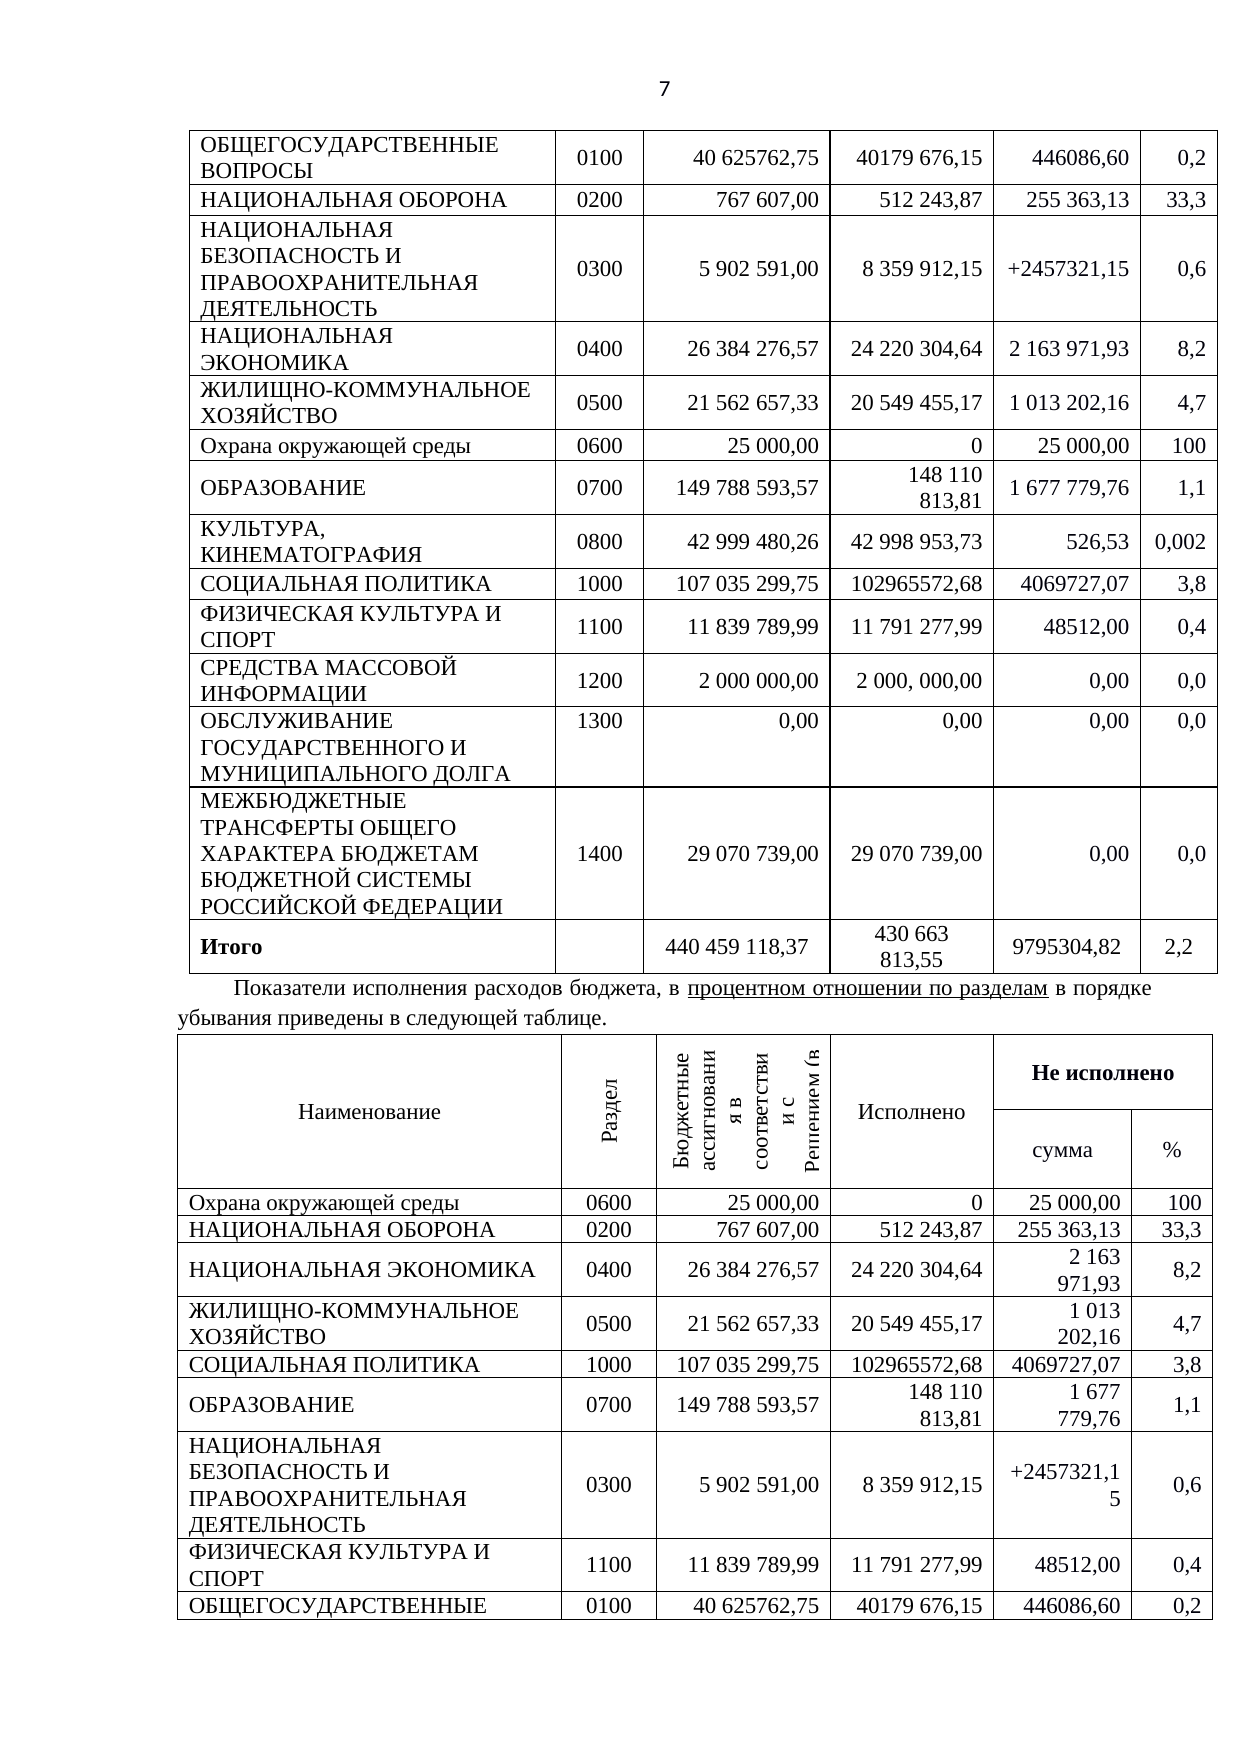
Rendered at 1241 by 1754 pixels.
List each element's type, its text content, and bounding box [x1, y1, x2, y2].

table_cell 20 549 455,17 [831, 376, 993, 429]
table_cell ОБСЛУЖИВАНИЕ ГОСУДАРСТВЕННОГО И МУНИЦИПАЛЬНОГО ДОЛГА [190, 707, 555, 786]
table_cell 33,3 [1132, 1216, 1212, 1242]
table_cell 24 220 304,64 [831, 322, 993, 375]
table_cell 0300 [562, 1432, 656, 1537]
table_cell 430 663 813,55 [831, 920, 993, 973]
table_cell Охрана окружающей среды [190, 430, 555, 460]
table_cell 1 013 202,16 [994, 1297, 1131, 1350]
table_cell 0,00 [994, 654, 1140, 706]
table_cell НАЦИОНАЛЬНАЯ ОБОРОНА [178, 1216, 561, 1242]
table_cell 767 607,00 [644, 185, 829, 215]
table_cell 48512,00 [994, 1539, 1131, 1591]
table_cell ЖИЛИЩНО-КОММУНАЛЬНОЕ ХОЗЯЙСТВО [190, 376, 555, 429]
table_cell 0700 [562, 1378, 656, 1431]
table_cell 3,8 [1141, 569, 1217, 599]
table_cell 0,0 [1141, 654, 1217, 706]
table_cell 0500 [562, 1297, 656, 1350]
text Показатели исполнения расходов бюджета, в процентном отношении по разделам в порядке убывания приведены в следующей таблице. [177, 974, 1152, 1031]
table_cell 0,002 [1141, 515, 1217, 567]
table_cell 0,00 [644, 707, 829, 786]
table_cell Охрана окружающей среды [178, 1189, 561, 1215]
table_cell 42 999 480,26 [644, 515, 829, 567]
table_cell 40 625762,75 [657, 1592, 830, 1618]
table_cell 1100 [556, 600, 643, 652]
table_cell 0600 [556, 430, 643, 460]
table_cell 0,4 [1132, 1539, 1212, 1591]
table_cell 11 839 789,99 [657, 1539, 830, 1591]
table_cell 1 677 779,76 [994, 1378, 1131, 1431]
table_cell 149 788 593,57 [657, 1378, 830, 1431]
table_cell Итого [190, 920, 555, 973]
table_cell 0200 [556, 185, 643, 215]
table_cell НАЦИОНАЛЬНАЯ ОБОРОНА [190, 185, 555, 215]
table_cell 255 363,13 [994, 1216, 1131, 1242]
table_cell 0,2 [1132, 1592, 1212, 1618]
table_cell 11 791 277,99 [831, 1539, 993, 1591]
table_cell 1400 [556, 788, 643, 919]
table_cell 0200 [562, 1216, 656, 1242]
table_cell 0,2 [1141, 131, 1217, 183]
table_cell 0,00 [831, 707, 993, 786]
table_cell 0 [831, 430, 993, 460]
table_cell ФИЗИЧЕСКАЯ КУЛЬТУРА И СПОРТ [190, 600, 555, 652]
table_cell 9795304,82 [994, 920, 1140, 973]
table_cell НАЦИОНАЛЬНАЯ ЭКОНОМИКА [190, 322, 555, 375]
table_cell 1300 [556, 707, 643, 786]
table_cell НАЦИОНАЛЬНАЯ БЕЗОПАСНОСТЬ И ПРАВООХРАНИТЕЛЬНАЯ ДЕЯТЕЛЬНОСТЬ [178, 1432, 561, 1537]
table_cell 1100 [562, 1539, 656, 1591]
table_cell 42 998 953,73 [831, 515, 993, 567]
table_cell 4,7 [1141, 376, 1217, 429]
table_cell 21 562 657,33 [657, 1297, 830, 1350]
table_cell 2 000 000,00 [644, 654, 829, 706]
table_cell 100 [1141, 430, 1217, 460]
table_cell 0 [831, 1189, 993, 1215]
table_cell 1,1 [1141, 461, 1217, 514]
table_cell 0,00 [994, 788, 1140, 919]
table_cell НАЦИОНАЛЬНАЯ ЭКОНОМИКА [178, 1243, 561, 1296]
table_cell 4069727,07 [994, 1351, 1131, 1377]
table_cell 0100 [556, 131, 643, 183]
table_cell 1 013 202,16 [994, 376, 1140, 429]
table_cell 3,8 [1132, 1351, 1212, 1377]
table_cell 148 110 813,81 [831, 1378, 993, 1431]
table_header Раздел [562, 1035, 656, 1187]
table_cell НАЦИОНАЛЬНАЯ БЕЗОПАСНОСТЬ И ПРАВООХРАНИТЕЛЬНАЯ ДЕЯТЕЛЬНОСТЬ [190, 216, 555, 321]
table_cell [178, 1592, 561, 1618]
table_cell 11 791 277,99 [831, 600, 993, 652]
table_cell ЖИЛИЩНО-КОММУНАЛЬНОЕ ХОЗЯЙСТВО [178, 1297, 561, 1350]
table_cell 1 677 779,76 [994, 461, 1140, 514]
table_cell 512 243,87 [831, 185, 993, 215]
table_cell 149 788 593,57 [644, 461, 829, 514]
table_cell 0600 [562, 1189, 656, 1215]
table_cell 2 163 971,93 [994, 322, 1140, 375]
table_cell 8,2 [1141, 322, 1217, 375]
table_cell 0500 [556, 376, 643, 429]
table_cell 102965572,68 [831, 1351, 993, 1377]
table_cell МЕЖБЮДЖЕТНЫЕ ТРАНСФЕРТЫ ОБЩЕГО ХАРАКТЕРА БЮДЖЕТАМ БЮДЖЕТНОЙ СИСТЕМЫ РОССИЙСКОЙ ФЕДЕРАЦИИ [190, 788, 555, 919]
table_cell СРЕДСТВА МАССОВОЙ ИНФОРМАЦИИ [190, 654, 555, 706]
table_cell 446086,60 [994, 1592, 1131, 1618]
table_cell 0,6 [1132, 1432, 1212, 1537]
table_cell 40 625762,75 [644, 131, 829, 183]
table_cell 26 384 276,57 [644, 322, 829, 375]
table_cell +2457321,15 [994, 216, 1140, 321]
table_cell 0700 [556, 461, 643, 514]
table_cell 0,0 [1141, 788, 1217, 919]
table_cell 40179 676,15 [831, 131, 993, 183]
table_cell ОБРАЗОВАНИЕ [190, 461, 555, 514]
table_header Не исполнено [994, 1035, 1212, 1109]
table_cell 0400 [562, 1243, 656, 1296]
table_cell 512 243,87 [831, 1216, 993, 1242]
table_cell 1000 [562, 1351, 656, 1377]
table_cell 0,6 [1141, 216, 1217, 321]
table_cell 4,7 [1132, 1297, 1212, 1350]
table_cell КУЛЬТУРА, КИНЕМАТОГРАФИЯ [190, 515, 555, 567]
table_cell 11 839 789,99 [644, 600, 829, 652]
table_cell 29 070 739,00 [831, 788, 993, 919]
table_cell 107 035 299,75 [657, 1351, 830, 1377]
table_cell 0800 [556, 515, 643, 567]
table_cell 33,3 [1141, 185, 1217, 215]
table_cell 2 000, 000,00 [831, 654, 993, 706]
table_cell 0300 [556, 216, 643, 321]
table_cell 446086,60 [994, 131, 1140, 183]
table_cell 2,2 [1141, 920, 1217, 973]
table_header Исполнено [831, 1035, 993, 1187]
table_cell 4069727,07 [994, 569, 1140, 599]
table_cell 5 902 591,00 [644, 216, 829, 321]
table_cell 25 000,00 [994, 1189, 1131, 1215]
table_cell 8 359 912,15 [831, 216, 993, 321]
table_cell 0,0 [1141, 707, 1217, 786]
table_cell 1,1 [1132, 1378, 1212, 1431]
table_cell 0400 [556, 322, 643, 375]
table_cell 5 902 591,00 [657, 1432, 830, 1537]
table_cell 102965572,68 [831, 569, 993, 599]
table_cell 8 359 912,15 [831, 1432, 993, 1537]
table_header Наименование [178, 1035, 561, 1187]
table_header Бюджетные ассигнования в соответствии с Решением (в ред.Решений [657, 1035, 830, 1187]
table_cell 0,00 [994, 707, 1140, 786]
table_cell 25 000,00 [994, 430, 1140, 460]
table_cell 255 363,13 [994, 185, 1140, 215]
table_cell 0,4 [1141, 600, 1217, 652]
table_cell СОЦИАЛЬНАЯ ПОЛИТИКА [190, 569, 555, 599]
table_cell 29 070 739,00 [644, 788, 829, 919]
table_cell 2 163 971,93 [994, 1243, 1131, 1296]
table_cell сумма [994, 1110, 1131, 1187]
table_cell 21 562 657,33 [644, 376, 829, 429]
table_cell 1200 [556, 654, 643, 706]
table_cell 25 000,00 [644, 430, 829, 460]
table_cell 526,53 [994, 515, 1140, 567]
table_cell +2457321,15 [994, 1432, 1131, 1537]
table_cell ОБРАЗОВАНИЕ [178, 1378, 561, 1431]
table_cell [556, 920, 643, 973]
table_cell 148 110 813,81 [831, 461, 993, 514]
table_cell ФИЗИЧЕСКАЯ КУЛЬТУРА И СПОРТ [178, 1539, 561, 1591]
table_cell 26 384 276,57 [657, 1243, 830, 1296]
table_cell 107 035 299,75 [644, 569, 829, 599]
table_cell СОЦИАЛЬНАЯ ПОЛИТИКА [178, 1351, 561, 1377]
table_cell 24 220 304,64 [831, 1243, 993, 1296]
table_cell % [1132, 1110, 1212, 1187]
table_cell 40179 676,15 [831, 1592, 993, 1618]
table_cell 100 [1132, 1189, 1212, 1215]
table_cell 25 000,00 [657, 1189, 830, 1215]
table_cell 20 549 455,17 [831, 1297, 993, 1350]
table_cell 8,2 [1132, 1243, 1212, 1296]
table_cell 48512,00 [994, 600, 1140, 652]
table_cell 440 459 118,37 [644, 920, 829, 973]
table_cell ОБЩЕГОСУДАРСТВЕННЫЕ ВОПРОСЫ [190, 131, 555, 183]
table_cell 1000 [556, 569, 643, 599]
table_cell 0100 [562, 1592, 656, 1618]
table_cell 767 607,00 [657, 1216, 830, 1242]
